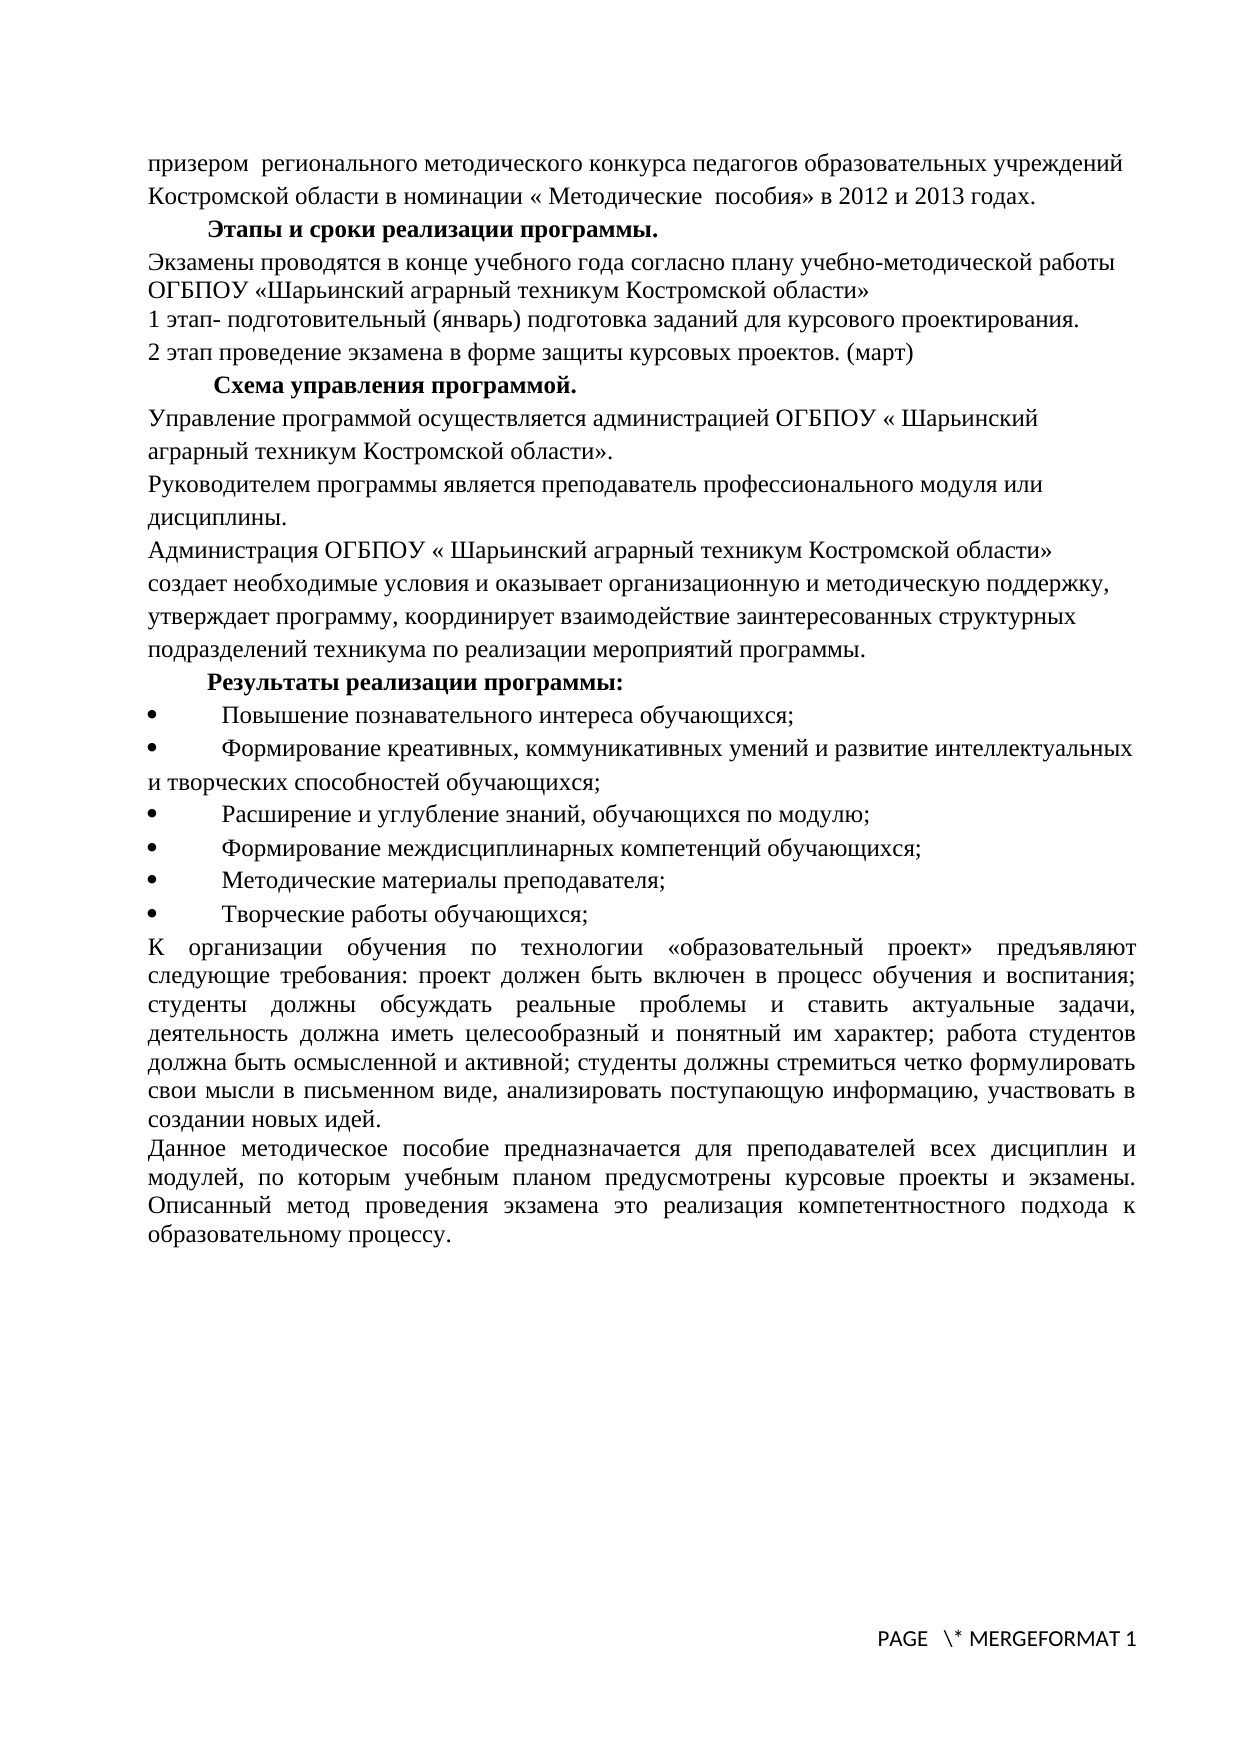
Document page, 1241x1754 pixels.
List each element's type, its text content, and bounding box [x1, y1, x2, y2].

list Повышение познавательного интереса обучающихся; [148, 701, 1137, 729]
list Формирование междисциплинарных компетенций обучающихся; [148, 833, 1137, 861]
text Данное методическое пособие предназначается для преподавателей всех дисциплин и модулей, по которым учебным планом предусмотрены курсовые проекты и экзамены. Описанный метод проведения экзамена это реализация компетентностного подхода к образовательному процессу. [148, 1133, 1137, 1248]
text Результаты реализации программы: [148, 667, 1137, 696]
text 2 этап проведение экзамена в форме защиты курсовых проектов. (март) [148, 337, 1137, 366]
list Методические материалы преподавателя; [148, 866, 1137, 894]
text Экзамены проводятся в конце учебного года согласно плану учебно-методической работы ОГБПОУ «Шарьинский аграрный техникум Костромской области» [148, 247, 1137, 304]
text 1 этап- подготовительный (январь) подготовка заданий для курсового проектирования. [148, 304, 1137, 333]
text Администрация ОГБПОУ « Шарьинский аграрный техникум Костромской области» создает необходимые условия и оказывает организационную и методическую поддержку, утверждает программу, координирует взаимодействие заинтересованных структурных подразделений техникума по реализации мероприятий программы. [148, 535, 1137, 663]
text К организации обучения по технологии «образовательный проект» предъявляют следующие требования: проект должен быть включен в процесс обучения и воспитания; студенты должны обсуждать реальные проблемы и ставить актуальные задачи, деятельность должна иметь целесообразный и понятный им характер; работа студентов должна быть осмысленной и активной; студенты должны стремиться четко формулировать свои мысли в письменном виде, анализировать поступающую информацию, участвовать в создании новых идей. [148, 932, 1137, 1133]
text Этапы и сроки реализации программы. [148, 214, 1137, 242]
list Творческие работы обучающихся; [148, 899, 1137, 927]
text Управление программой осуществляется администрацией ОГБПОУ « Шарьинский аграрный техникум Костромской области». [148, 403, 1137, 465]
text Руководителем программы является преподаватель профессионального модуля или дисциплины. [148, 469, 1137, 531]
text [148, 148, 1137, 209]
list Расширение и углубление знаний, обучающихся по модулю; [148, 799, 1137, 828]
list Формирование креативных, коммуникативных умений и развитие интеллектуальных и творческих способностей обучающихся; [148, 733, 1137, 795]
text Схема управления программой. [148, 370, 1137, 399]
